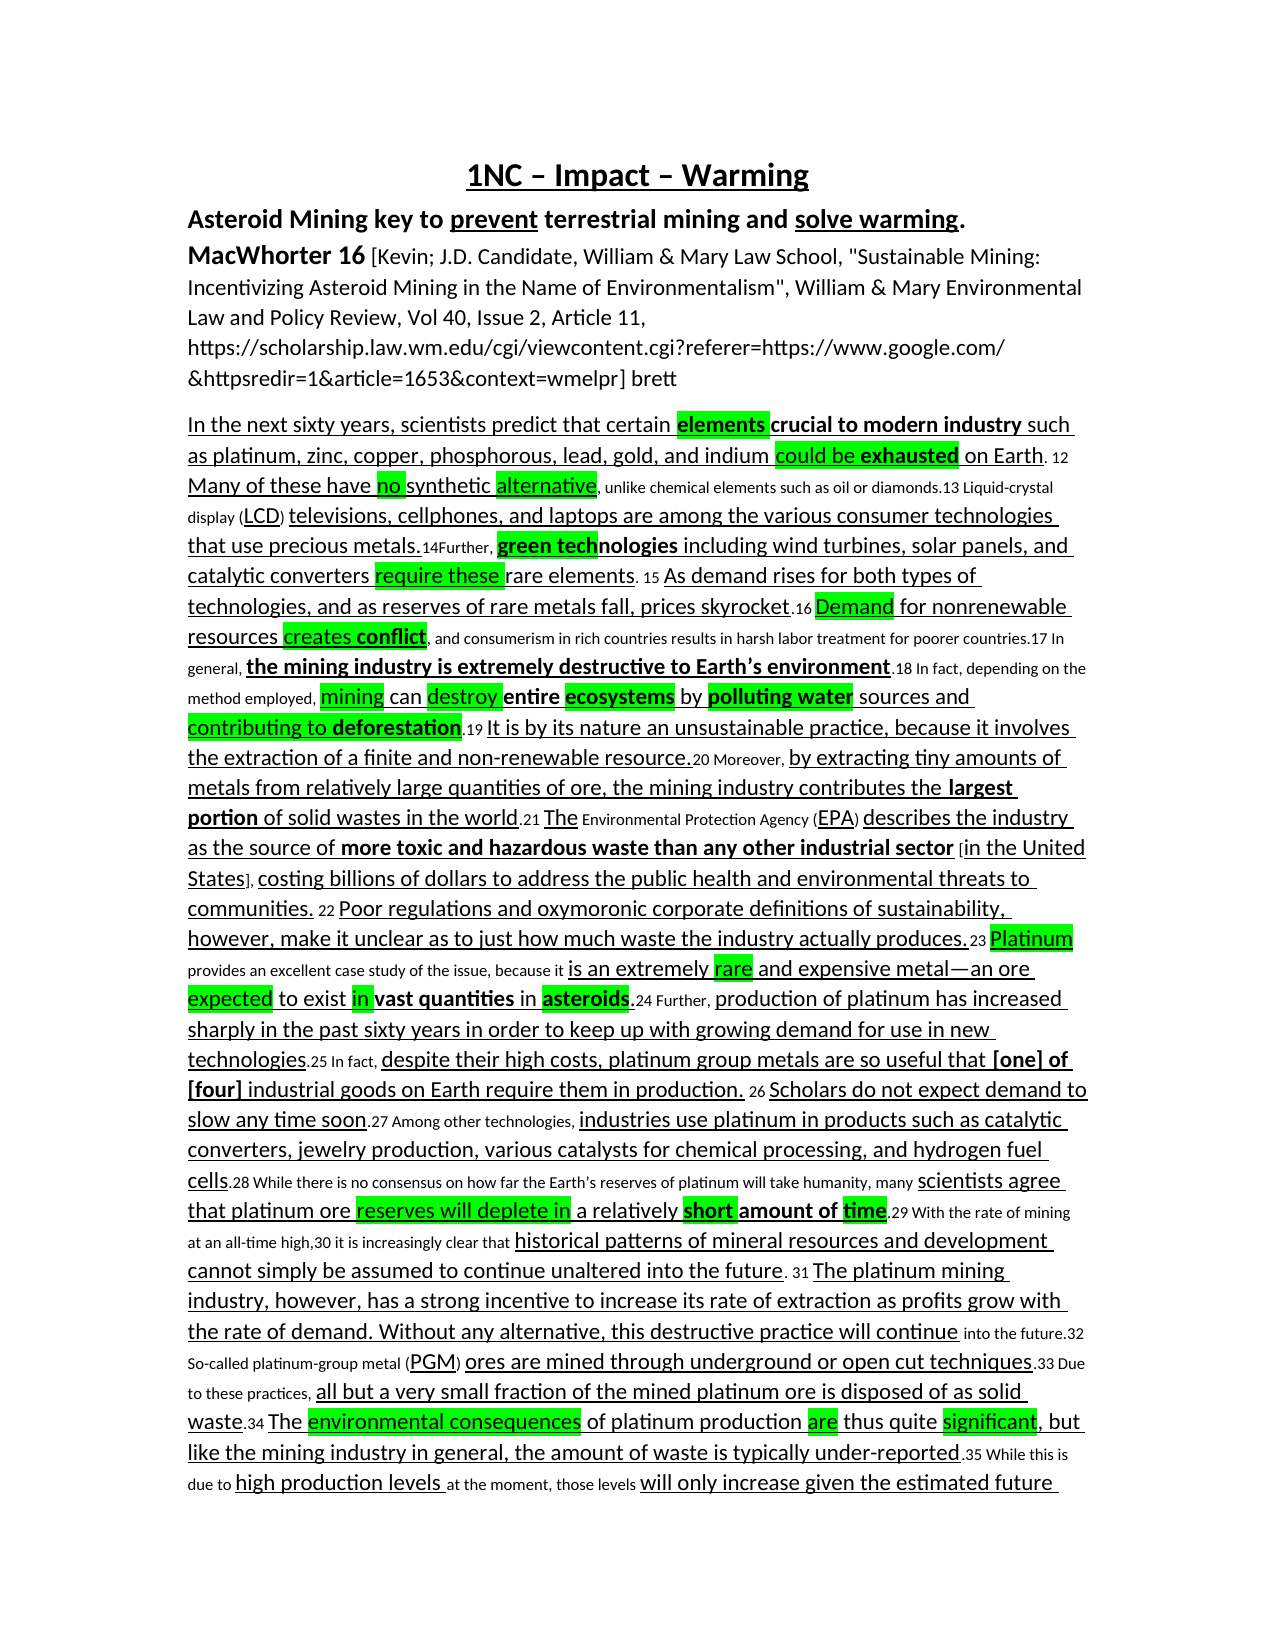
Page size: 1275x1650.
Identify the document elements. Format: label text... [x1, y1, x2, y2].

text MacWhorter 16 [Kevin; J.D. Candidate, William & Mary Law School, "Sustainable Mining: Incentivizing Asteroid Mining in the Name of Environmentalism", William & Mary Environmental Law and Policy Review, Vol 40, Issue 2, Article 11, https://scholarship.law.wm.edu/cgi/viewcontent.cgi?referer=https://www.google.com/&httpsredir=1&article=1653&context=wmelpr] brett [187, 238, 1087, 392]
subtitle Asteroid Mining key to prevent terrestrial mining and solve warming. [187, 202, 1087, 235]
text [187, 411, 1087, 1496]
subtitle 1NC – Impact – Warming [187, 154, 1087, 195]
